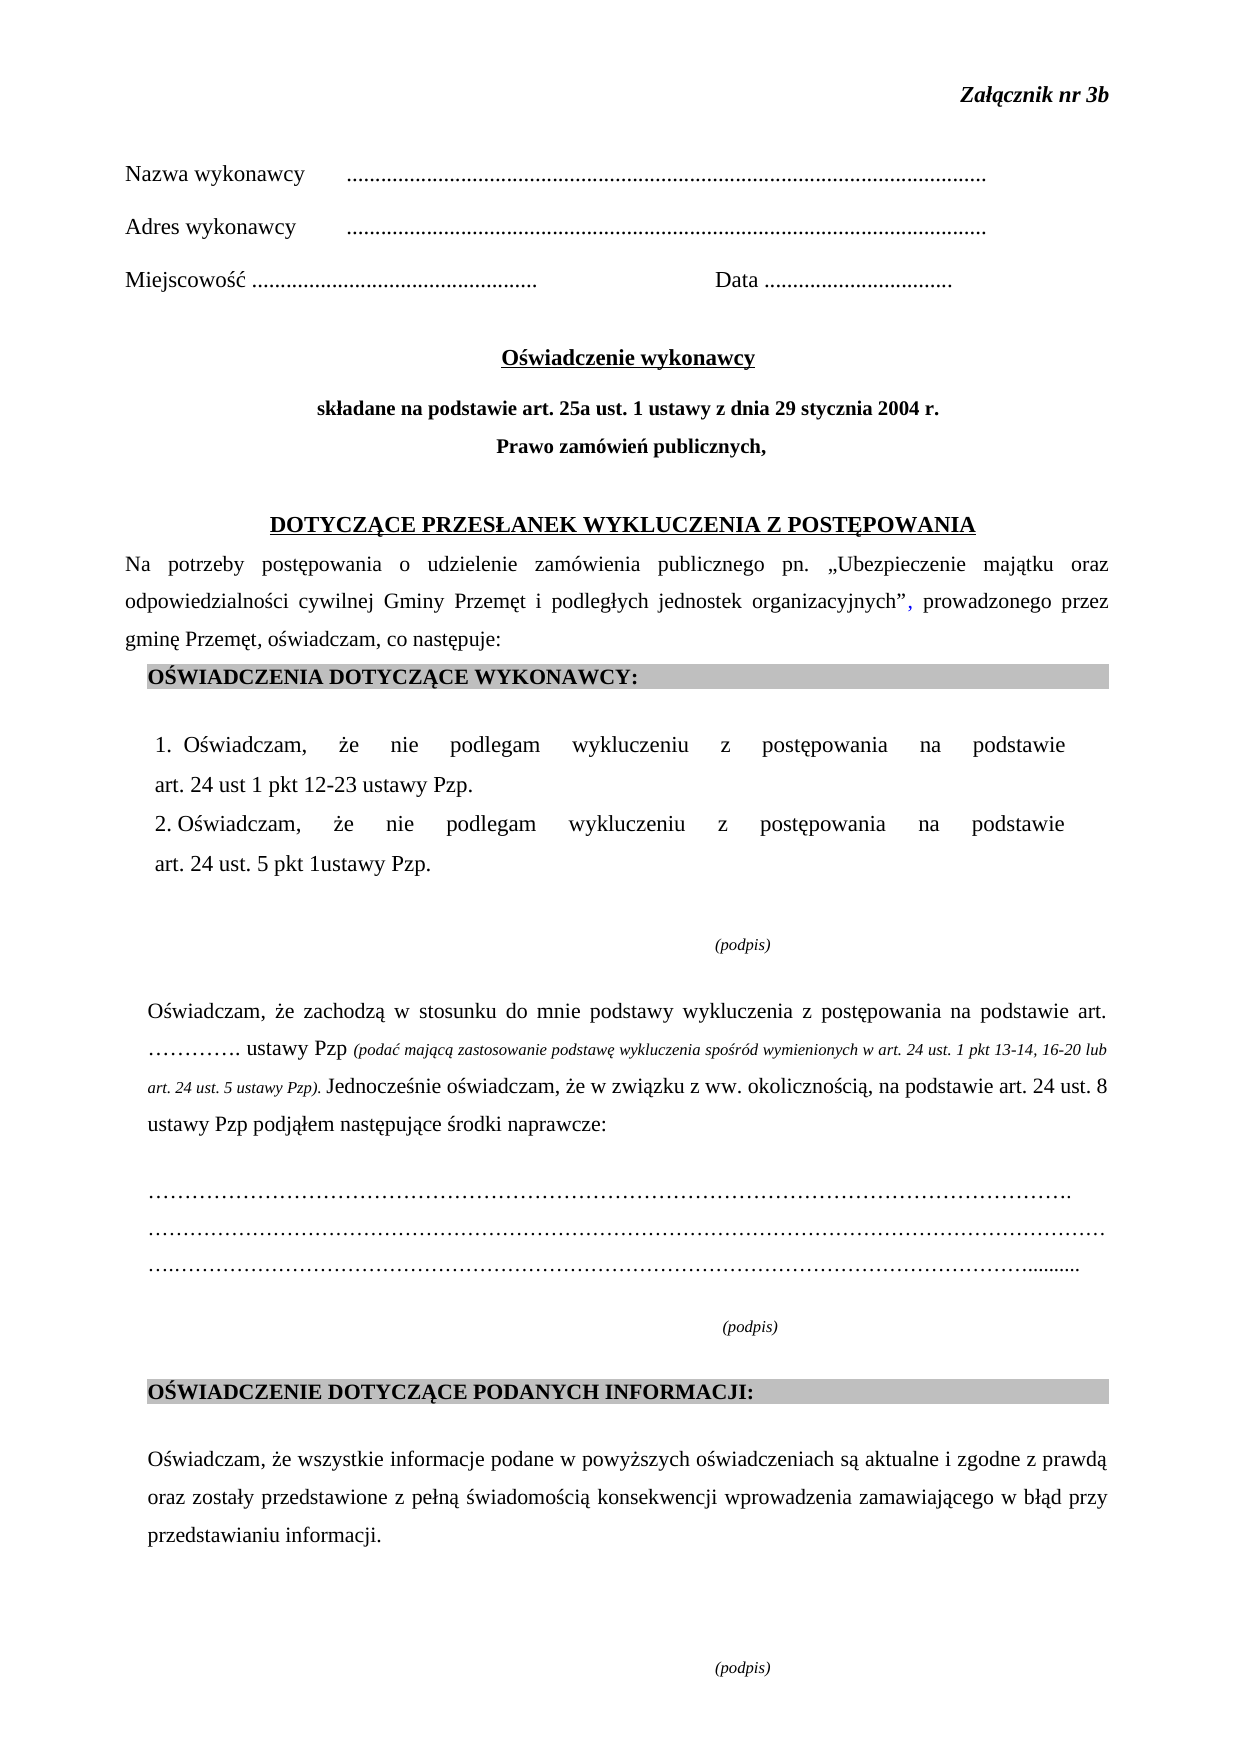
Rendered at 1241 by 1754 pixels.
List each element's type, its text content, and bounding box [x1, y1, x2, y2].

text Prawo zamówień publicznych, [147, 432, 1109, 458]
text Nazwa wykonawcy ................................................................................................................ [125, 160, 1109, 187]
text OŚWIADCZENIA DOTYCZĄCE WYKONAWCY: [147, 664, 1109, 689]
text Oświadczam, że zachodzą w stosunku do mnie podstawy wykluczenia z postępowania na podstawie art. …………. ustawy Pzp (podać mającą zastosowanie podstawę wykluczenia spośród wymienionych w art. 24 ust. 1 pkt 13-14, 16-20 lub art. 24 ust. 5 ustawy Pzp). Jednocześnie oświadczam, że w związku z ww. okolicznością, na podstawie art. 24 ust. 8 ustawy Pzp podjąłem następujące środki naprawcze: [147, 998, 1109, 1136]
text (podpis) [147, 1317, 1109, 1336]
text (podpis) [147, 1658, 1109, 1677]
text (podpis) [715, 929, 1109, 955]
text Miejscowość .................................................. Data ................................. [125, 266, 1109, 292]
text ……………………………………………………………………………………………………………….…………………………………………………………………………………………………………………………….…………………………………………………………………………………………………………….......... [147, 1178, 1109, 1276]
text składane na podstawie art. 25a ust. 1 ustawy z dnia 29 stycznia 2004 r. [147, 396, 1109, 420]
text OŚWIADCZENIE DOTYCZĄCE PODANYCH INFORMACJI: [147, 1379, 1109, 1404]
text Oświadczam, że wszystkie informacje podane w powyższych oświadczeniach są aktualne i zgodne z prawdą oraz zostały przedstawione z pełną świadomością konsekwencji wprowadzenia zamawiającego w błąd przy przedstawianiu informacji. [147, 1446, 1109, 1547]
text Oświadczenie wykonawcy [147, 344, 1109, 370]
text Na potrzeby postępowania o udzielenie zamówienia publicznego pn. „Ubezpieczenie majątku oraz odpowiedzialności cywilnej Gminy Przemęt i podległych jednostek organizacyjnych”, prowadzonego przez gminę Przemęt, oświadczam, co następuje: [125, 551, 1109, 651]
text 1. Oświadczam, że nie podlegam wykluczeniu z postępowania na podstawie art. 24 ust 1 pkt 12-23 ustawy Pzp. [154, 731, 1098, 797]
text DOTYCZĄCE PRZESŁANEK WYKLUCZENIA Z POSTĘPOWANIA [147, 511, 1098, 537]
text 2. Oświadczam, że nie podlegam wykluczeniu z postępowania na podstawie art. 24 ust. 5 pkt 1ustawy Pzp. [154, 810, 1098, 876]
text Załącznik nr 3b [125, 81, 1109, 108]
text Adres wykonawcy ................................................................................................................ [125, 213, 1109, 239]
